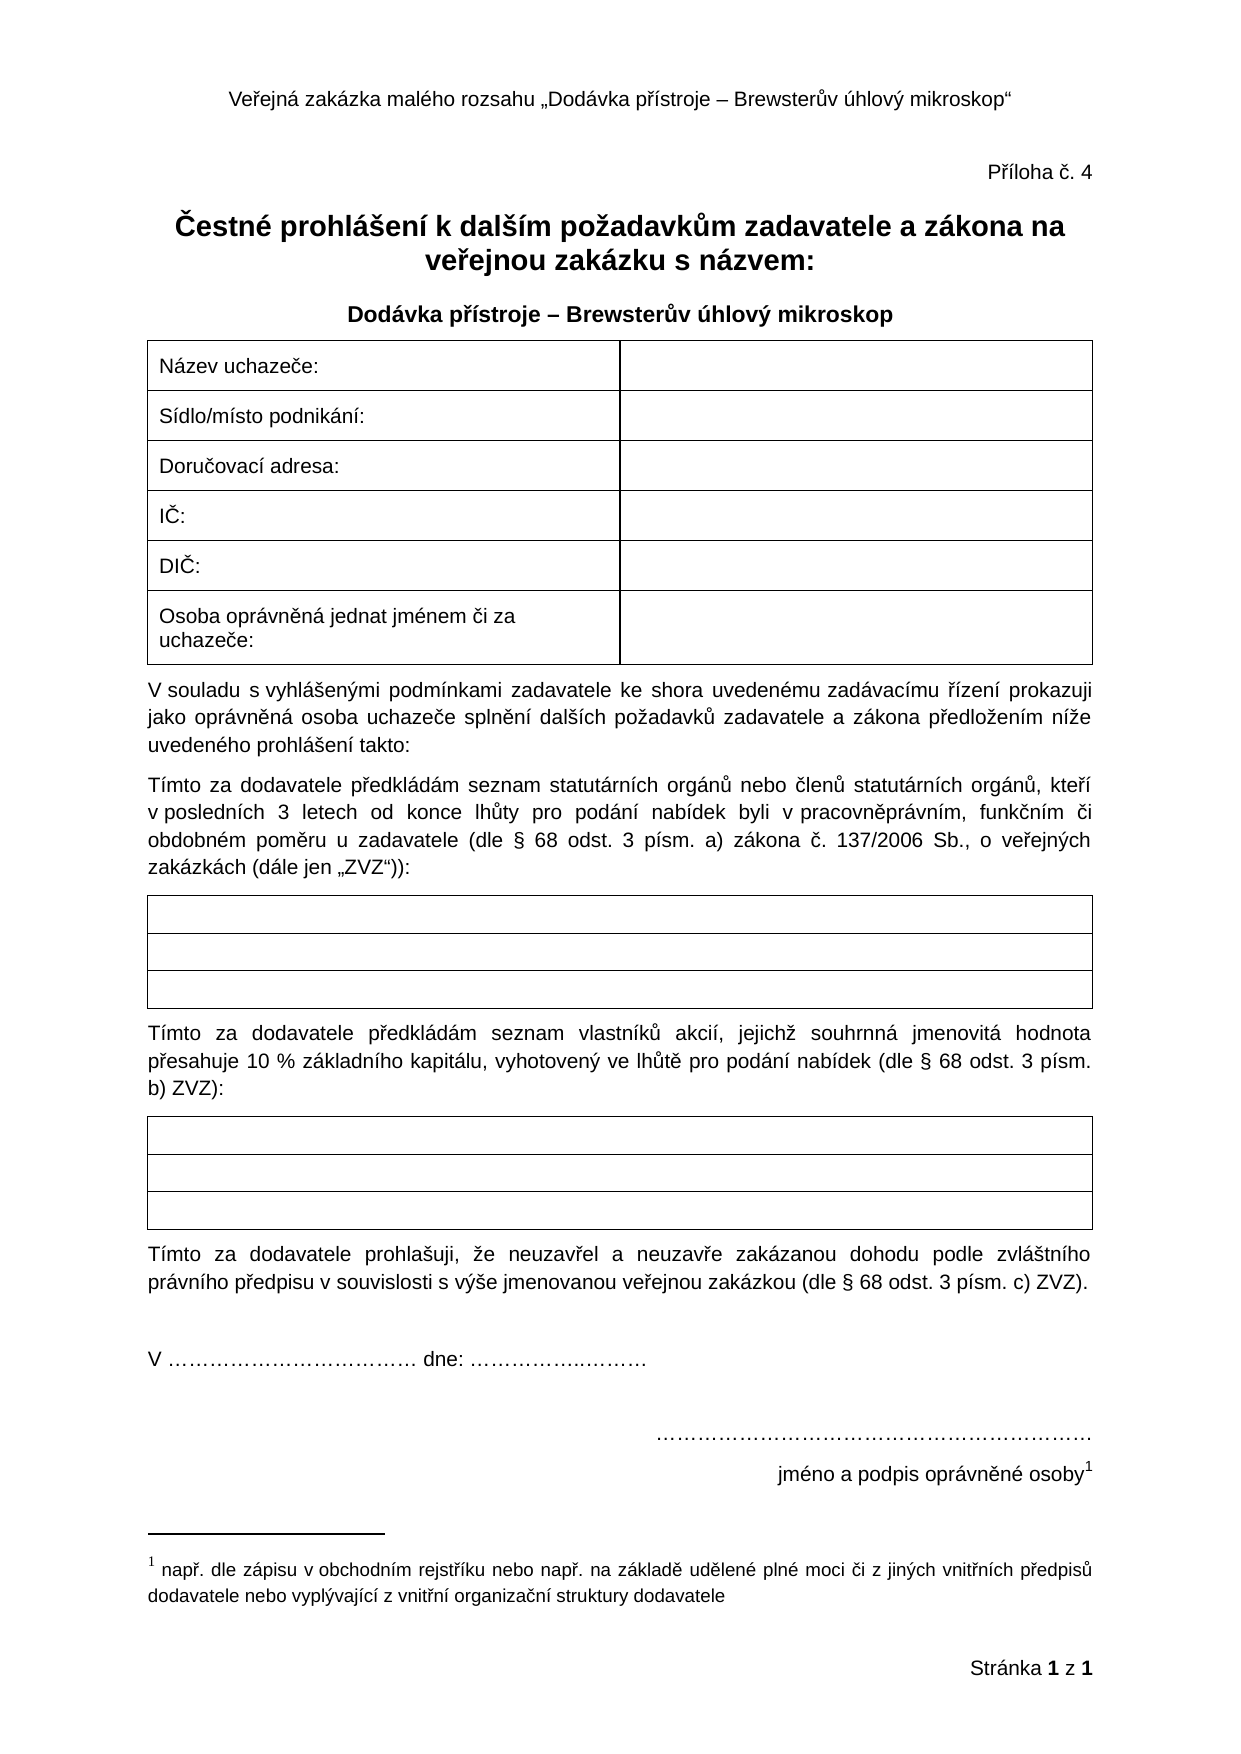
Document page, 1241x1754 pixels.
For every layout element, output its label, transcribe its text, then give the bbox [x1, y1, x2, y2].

text ……………………………………………………… [148, 1421, 1092, 1445]
table_cell Doručovací adresa: [148, 441, 619, 490]
text V souladu s vyhlášenými podmínkami zadavatele ke shora uvedenému zadávacímu řízení prokazuji jako oprávněná osoba uchazeče splnění dalších požadavků zadavatele a zákona předložením níže uvedeného prohlášení takto: [148, 678, 1092, 757]
text Tímto za dodavatele předkládám seznam vlastníků akcií, jejichž souhrnná jmenovitá hodnota přesahuje 10 % základního kapitálu, vyhotovený ve lhůtě pro podání nabídek (dle § 68 odst. 3 písm. b) ZVZ): [148, 1021, 1092, 1100]
table_cell [148, 971, 1092, 1008]
table_cell [148, 1155, 1092, 1191]
table_cell [621, 491, 1092, 540]
table_cell [621, 591, 1092, 664]
table_header [148, 896, 1092, 933]
text Čestné prohlášení k dalším požadavkům zadavatele a zákona na veřejnou zakázku s názvem: [148, 209, 1092, 276]
table_header Název uchazeče: [148, 341, 619, 390]
table_cell [148, 934, 1092, 970]
text jméno a podpis oprávněné osoby [148, 1458, 1092, 1486]
table_header [621, 341, 1092, 390]
table_cell DIČ: [148, 541, 619, 590]
text Tímto za dodavatele předkládám seznam statutárních orgánů nebo členů statutárních orgánů, kteří v posledních 3 letech od konce lhůty pro podání nabídek byli v pracovněprávním, funkčním či obdobném poměru u zadavatele (dle § 68 odst. 3 písm. a) zákona č. 137/2006 Sb., o veřejných zakázkách (dále jen „ZVZ“)): [148, 773, 1092, 879]
table_cell [621, 441, 1092, 490]
table_cell IČ: [148, 491, 619, 540]
table_cell [621, 391, 1092, 440]
table_cell Sídlo/místo podnikání: [148, 391, 619, 440]
text Tímto za dodavatele prohlašuji, že neuzavřel a neuzavře zakázanou dohodu podle zvláštního právního předpisu v souvislosti s výše jmenovanou veřejnou zakázkou (dle § 68 odst. 3 písm. c) ZVZ). [148, 1242, 1092, 1294]
text Příloha č. 4 [148, 160, 1092, 184]
table_header [148, 1117, 1092, 1154]
table_cell [148, 1192, 1092, 1229]
table_cell Osoba oprávněná jednat jménem či za uchazeče: [148, 591, 619, 664]
text V ……………………………… dne: ……………..……… [148, 1347, 1092, 1371]
table_cell [621, 541, 1092, 590]
text Dodávka přístroje – Brewsterův úhlový mikroskop [148, 301, 1092, 328]
